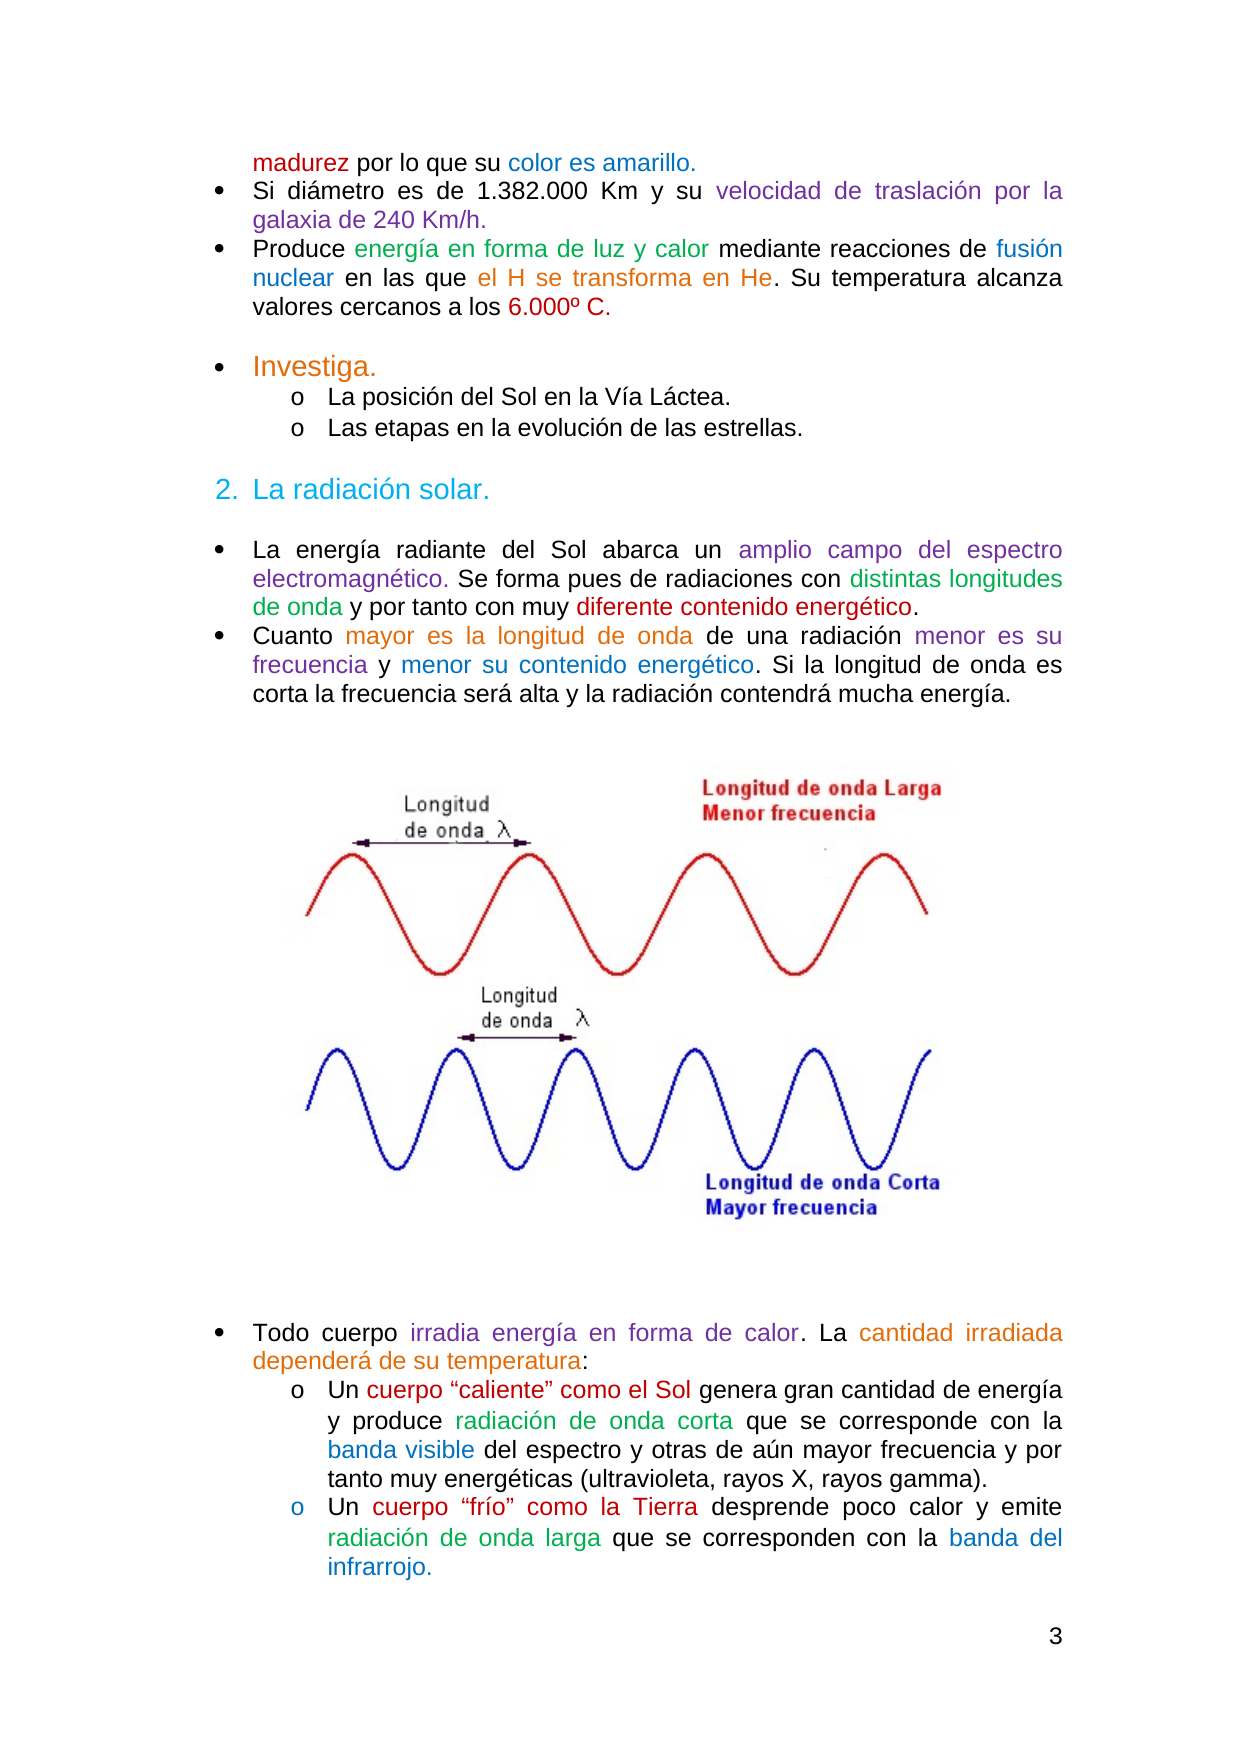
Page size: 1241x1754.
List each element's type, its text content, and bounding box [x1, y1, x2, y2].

list La radiación solar. [215, 472, 1063, 506]
list Investiga. [215, 349, 1063, 382]
list La posición del Sol en la Vía Láctea. [290, 382, 1063, 413]
list Las etapas en la evolución de las estrellas. [290, 413, 1063, 444]
list Un cuerpo “caliente” como el Sol genera gran cantidad de energía y produce radiación de onda corta que se corresponde con la banda visible del espectro y otras de aún mayor frecuencia y por tanto muy energéticas (ultravioleta, rayos X, rayos gamma). [290, 1375, 1063, 1492]
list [215, 148, 1063, 176]
picture [285, 765, 955, 1232]
list Si diámetro es de 1.382.000 Km y su velocidad de traslación por la galaxia de 240 Km/h. [215, 176, 1063, 234]
list Todo cuerpo irradia energía en forma de calor. La cantidad irradiada dependerá de su temperatura: [215, 1317, 1063, 1375]
list La energía radiante del Sol abarca un amplio campo del espectro electromagnético. Se forma pues de radiaciones con distintas longitudes de onda y por tanto con muy diferente contenido energético. [215, 535, 1063, 621]
list Produce energía en forma de luz y calor mediante reacciones de fusión nuclear en las que el H se transforma en He. Su temperatura alcanza valores cercanos a los 6.000º C. [215, 234, 1063, 320]
list Un cuerpo “frío” como la Tierra desprende poco calor y emite radiación de onda larga que se corresponden con la banda del infrarrojo. [290, 1492, 1063, 1581]
list Cuanto mayor es la longitud de onda de una radiación menor es su frecuencia y menor su contenido energético. Si la longitud de onda es corta la frecuencia será alta y la radiación contendrá mucha energía. [215, 621, 1063, 707]
